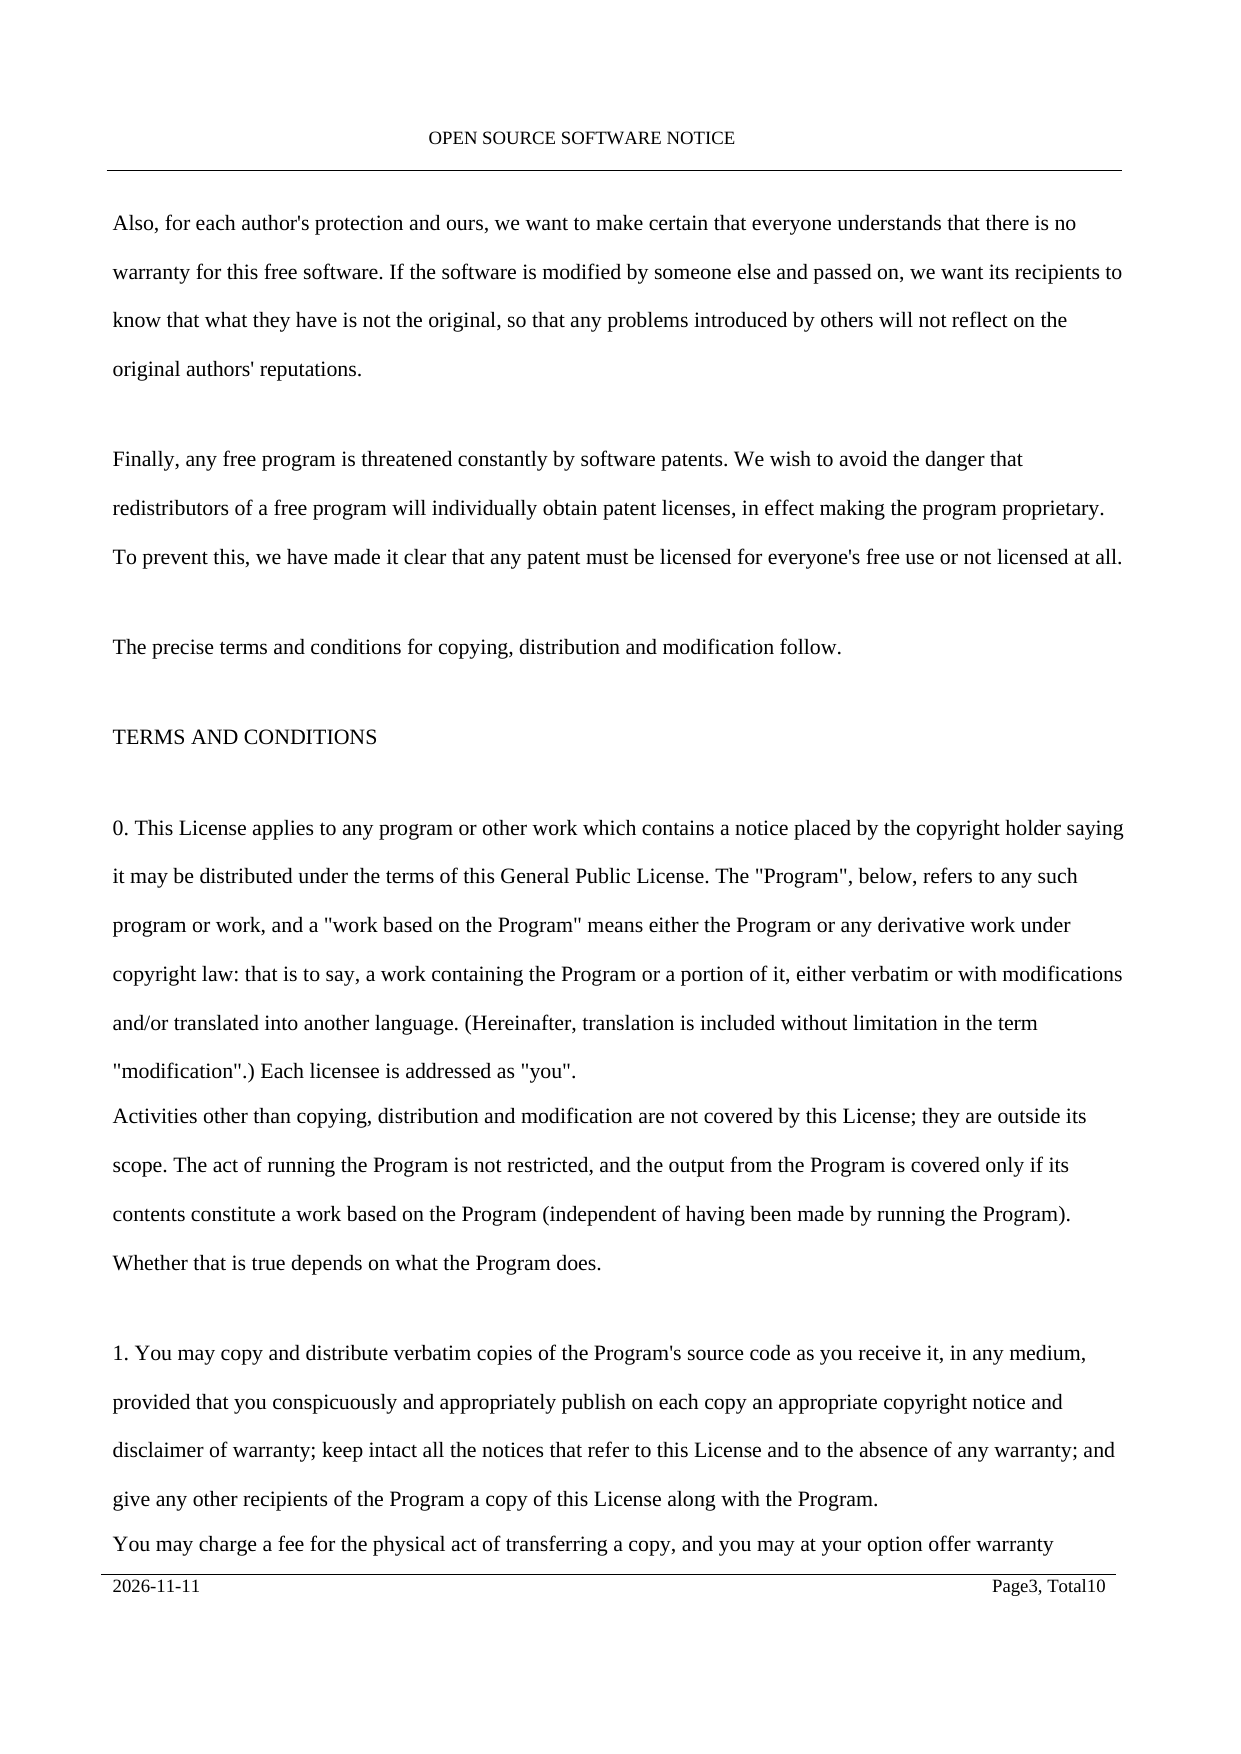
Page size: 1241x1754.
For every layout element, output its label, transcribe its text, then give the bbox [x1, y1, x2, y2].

text TERMS AND CONDITIONS [112, 721, 1128, 753]
text Finally, any free program is threatened constantly by software patents. We wish to avoid the danger that redistributors of a free program will individually obtain patent licenses, in effect making the program proprietary. To prevent this, we have made it clear that any patent must be licensed for everyone's free use or not licensed at all. [112, 443, 1128, 573]
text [112, 1528, 1128, 1560]
text 0. This License applies to any program or other work which contains a notice placed by the copyright holder saying it may be distributed under the terms of this General Public License. The "Program", below, refers to any such program or work, and a "work based on the Program" means either the Program or any derivative work under copyright law: that is to say, a work containing the Program or a portion of it, either verbatim or with modifications and/or translated into another language. (Hereinafter, translation is included without limitation in the term "modification".) Each licensee is addressed as "you". [112, 811, 1128, 1087]
text Activities other than copying, distribution and modification are not covered by this License; they are outside its scope. The act of running the Program is not restricted, and the output from the Program is covered only if its contents constitute a work based on the Program (independent of having been made by running the Program). Whether that is true depends on what the Program does. [112, 1100, 1128, 1278]
text The precise terms and conditions for copying, distribution and modification follow. [112, 631, 1128, 663]
text 1. You may copy and distribute verbatim copies of the Program's source code as you receive it, in any medium, provided that you conspicuously and appropriately publish on each copy an appropriate copyright notice and disclaimer of warranty; keep intact all the notices that refer to this License and to the absence of any warranty; and give any other recipients of the Program a copy of this License along with the Program. [112, 1336, 1128, 1515]
text Also, for each author's protection and ours, we want to make certain that everyone understands that there is no warranty for this free software. If the software is modified by someone else and passed on, we want its recipients to know that what they have is not the original, so that any problems introduced by others will not reflect on the original authors' reputations. [112, 206, 1128, 385]
